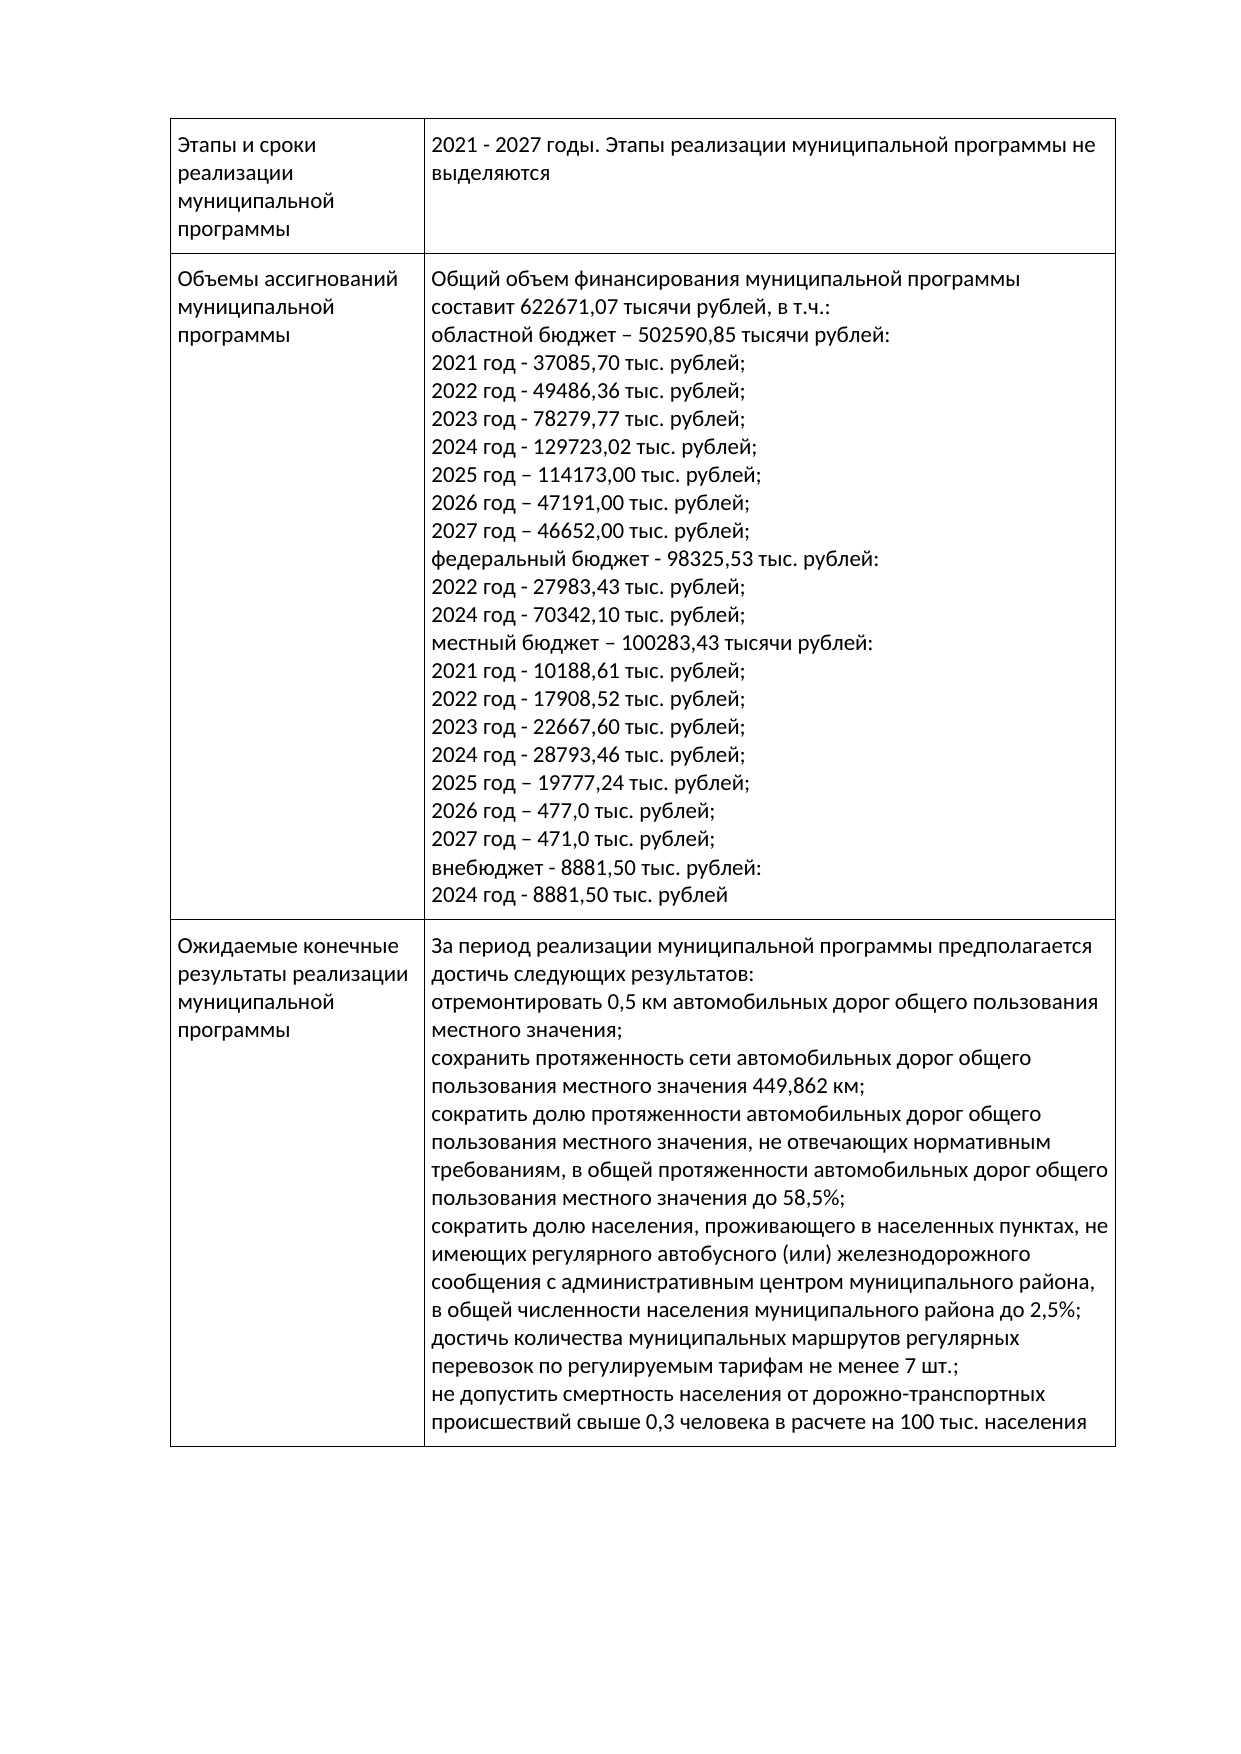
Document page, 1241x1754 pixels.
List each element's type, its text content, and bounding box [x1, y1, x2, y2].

table_cell Этапы и сроки реализации муниципальной программы [171, 119, 424, 252]
table_cell Ожидаемые конечные результаты реализации муниципальной программы [171, 920, 424, 1446]
table_cell Общий объем финансирования муниципальной программы составит 622671,07 тысячи рублей, в т.ч.: областной бюджет – 502590,85 тысячи рублей: 2021 год - 37085,70 тыс. рублей; 2022 год - 49486,36 тыс. рублей; 2023 год - 78279,77 тыс. рублей; 2024 год - 129723,02 тыс. рублей; 2025 год – 114173,00 тыс. рублей; 2026 год – 47191,00 тыс. рублей; 2027 год – 46652,00 тыс. рублей; федеральный бюджет - 98325,53 тыс. рублей: 2022 год - 27983,43 тыс. рублей; 2024 год - 70342,10 тыс. рублей; местный бюджет – 100283,43 тысячи рублей: 2021 год - 10188,61 тыс. рублей; 2022 год - 17908,52 тыс. рублей; 2023 год - 22667,60 тыс. рублей; 2024 год - 28793,46 тыс. рублей; 2025 год – 19777,24 тыс. рублей; 2026 год – 477,0 тыс. рублей; 2027 год – 471,0 тыс. рублей; внебюджет - 8881,50 тыс. рублей: 2024 год - 8881,50 тыс. рублей [425, 254, 1115, 919]
table_cell Объемы ассигнований муниципальной программы [171, 254, 424, 919]
table_cell За период реализации муниципальной программы предполагается достичь следующих результатов: отремонтировать 0,5 км автомобильных дорог общего пользования местного значения; сохранить протяженность сети автомобильных дорог общего пользования местного значения 449,862 км; сократить долю протяженности автомобильных дорог общего пользования местного значения, не отвечающих нормативным требованиям, в общей протяженности автомобильных дорог общего пользования местного значения до 58,5%; сократить долю населения, проживающего в населенных пунктах, не имеющих регулярного автобусного (или) железнодорожного сообщения с административным центром муниципального района, в общей численности населения муниципального района до 2,5%; достичь количества муниципальных маршрутов регулярных перевозок по регулируемым тарифам не менее 7 шт.; не допустить смертность населения от дорожно-транспортных происшествий свыше 0,3 человека в расчете на 100 тыс. населения [425, 920, 1115, 1446]
table_cell 2021 - 2027 годы. Этапы реализации муниципальной программы не выделяются [425, 119, 1115, 252]
